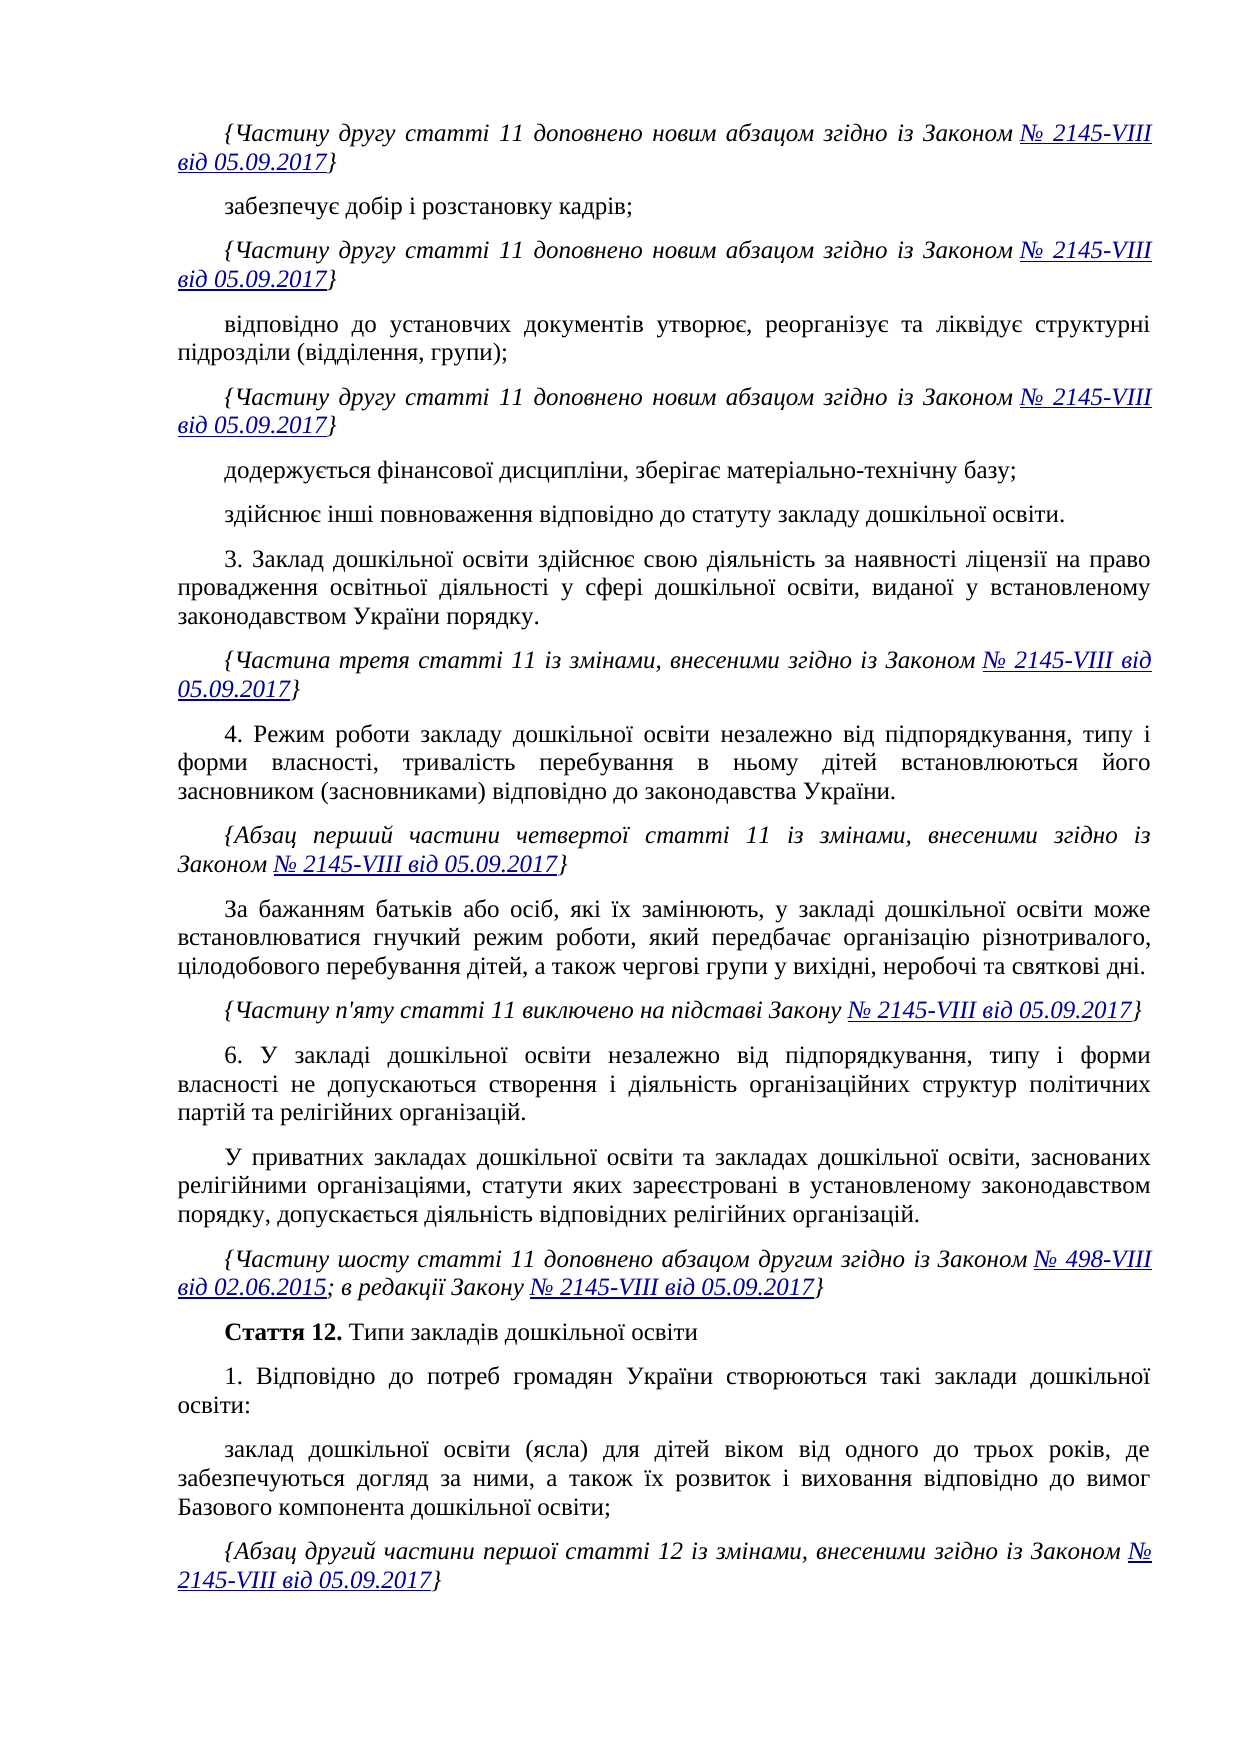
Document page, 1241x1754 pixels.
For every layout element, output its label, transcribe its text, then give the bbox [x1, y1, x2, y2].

text додержується фінансової дисципліни, зберігає матеріально-технічну базу; [177, 455, 1152, 484]
text {Частину шосту статті 11 доповнено абзацом другим згідно із Законом № 498-VIII від 02.06.2015; в редакції Закону № 2145-VIII від 05.09.2017} [177, 1244, 1152, 1301]
text здійснює інші повноваження відповідно до статуту закладу дошкільної освіти. [177, 499, 1152, 528]
text відповідно до установчих документів утворює, реорганізує та ліквідує структурні підрозділи (відділення, групи); [177, 309, 1152, 366]
text заклад дошкільної освіти (ясла) для дітей віком від одного до трьох років, де забезпечуються догляд за ними, а також їх розвиток і виховання відповідно до вимог Базового компонента дошкільної освіти; [177, 1434, 1152, 1521]
text {Частина третя статті 11 із змінами, внесеними згідно із Законом № 2145-VIII від 05.09.2017} [177, 646, 1152, 703]
text забезпечує добір і розстановку кадрів; [177, 191, 1152, 220]
text 4. Режим роботи закладу дошкільної освіти незалежно від підпорядкування, типу і форми власності, тривалість перебування в ньому дітей встановлюються його засновником (засновниками) відповідно до законодавства України. [177, 719, 1152, 805]
text 6. У закладі дошкільної освіти незалежно від підпорядкування, типу і форми власності не допускаються створення і діяльність організаційних структур політичних партій та релігійних організацій. [177, 1040, 1152, 1126]
text Стаття 12. Типи закладів дошкільної освіти [177, 1317, 1152, 1346]
text У приватних закладах дошкільної освіти та закладах дошкільної освіти, заснованих релігійними організаціями, статути яких зареєстровані в установленому законодавством порядку, допускається діяльність відповідних релігійних організацій. [177, 1142, 1152, 1228]
text 3. Заклад дошкільної освіти здійснює свою діяльність за наявності ліцензії на право провадження освітньої діяльності у сфері дошкільної освіти, виданої у встановленому законодавством України порядку. [177, 544, 1152, 630]
text {Частину п'яту статті 11 виключено на підставі Закону № 2145-VIII від 05.09.2017} [177, 996, 1152, 1024]
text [177, 236, 1152, 293]
text 1. Відповідно до потреб громадян України створюються такі заклади дошкільної освіти: [177, 1361, 1152, 1419]
text {Абзац перший частини четвертої статті 11 із змінами, внесеними згідно із Законом № 2145-VIII від 05.09.2017} [177, 821, 1152, 878]
text {Абзац другий частини першої статті 12 із змінами, внесеними згідно із Законом № 2145-VIII від 05.09.2017} [177, 1536, 1152, 1594]
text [177, 118, 1152, 176]
text За бажанням батьків або осіб, які їх замінюють, у закладі дошкільної освіти може встановлюватися гнучкий режим роботи, який передбачає організацію різнотривалого, цілодобового перебування дітей, а також чергові групи у вихідні, неробочі та святкові дні. [177, 894, 1152, 980]
text {Частину другу статті 11 доповнено новим абзацом згідно із Законом № 2145-VIII від 05.09.2017} [177, 382, 1152, 439]
